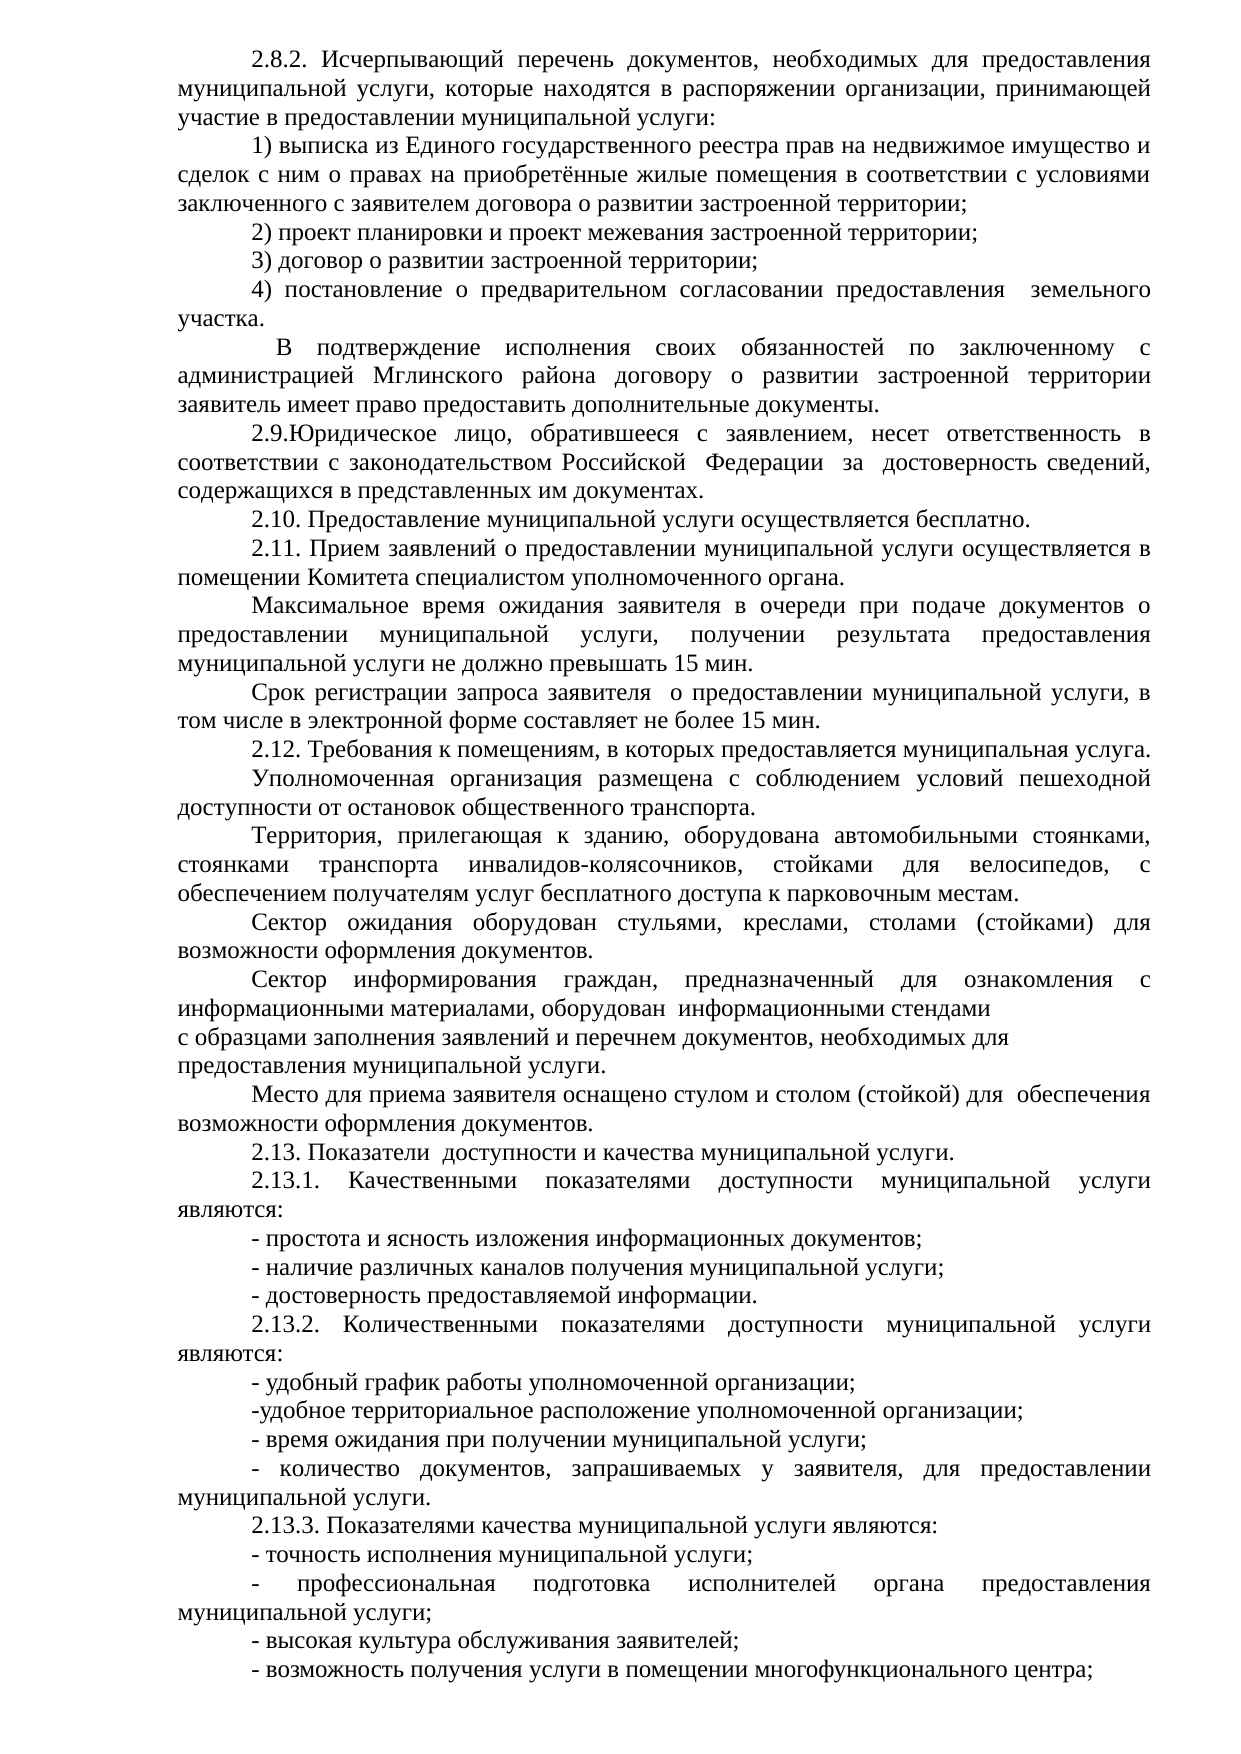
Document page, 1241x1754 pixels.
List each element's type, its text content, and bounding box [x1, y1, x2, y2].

text - наличие различных каналов получения муниципальной услуги; [177, 1252, 1152, 1281]
text 2.13.1. Качественными показателями доступности муниципальной услуги являются: [177, 1166, 1152, 1223]
text Максимальное время ожидания заявителя в очереди при подаче документов о предоставлении муниципальной услуги, получении результата предоставления муниципальной услуги не должно превышать 15 мин. [177, 591, 1152, 677]
text - достоверность предоставляемой информации. [177, 1281, 1152, 1309]
text 3) договор о развитии застроенной территории; [177, 246, 1152, 274]
text Территория, прилегающая к зданию, оборудована автомобильными стоянками, стоянками транспорта инвалидов-колясочников, стойками для велосипедов, с обеспечением получателям услуг бесплатного доступа к парковочным местам. [177, 821, 1152, 907]
text 1) выписка из Единого государственного реестра прав на недвижимое имущество и сделок с ним о правах на приобретённые жилые помещения в соответствии с условиями заключенного с заявителем договора о развитии застроенной территории; [177, 131, 1152, 217]
text 2) проект планировки и проект межевания застроенной территории; [177, 217, 1152, 246]
text 2.13. Показатели доступности и качества муниципальной услуги. [177, 1137, 1152, 1166]
text 2.13.2. Количественными показателями доступности муниципальной услуги являются: [177, 1309, 1152, 1367]
text - точность исполнения муниципальной услуги; [177, 1539, 1152, 1568]
text - высокая культура обслуживания заявителей; [177, 1626, 1152, 1654]
text 2.10. Предоставление муниципальной услуги осуществляется бесплатно. [177, 504, 1152, 533]
text 2.8.2. Исчерпывающий перечень документов, необходимых для предоставления муниципальной услуги, которые находятся в распоряжении организации, принимающей участие в предоставлении муниципальной услуги: [177, 44, 1152, 131]
text -удобное территориальное расположение уполномоченной организации; [177, 1396, 1152, 1424]
text Место для приема заявителя оснащено стулом и столом (стойкой) для обеспечения возможности оформления документов. [177, 1079, 1152, 1137]
text 2.13.3. Показателями качества муниципальной услуги являются: [177, 1511, 1152, 1539]
text 4) постановление о предварительном согласовании предоставления земельного участка. [177, 274, 1152, 332]
text - время ожидания при получении муниципальной услуги; [177, 1424, 1152, 1453]
text 2.11. Прием заявлений о предоставлении муниципальной услуги осуществляется в помещении Комитета специалистом уполномоченного органа. [177, 533, 1152, 591]
text Сектор информирования граждан, предназначенный для ознакомления с информационными материалами, оборудован информационными стендами [177, 964, 1152, 1022]
text - возможность получения услуги в помещении многофункционального центра; [177, 1654, 1152, 1683]
text Сектор ожидания оборудован стульями, креслами, столами (стойками) для возможности оформления документов. [177, 907, 1152, 964]
text 2.9.Юридическое лицо, обратившееся с заявлением, несет ответственность в соответствии с законодательством Российской Федерации за достоверность сведений, содержащихся в представленных им документах. [177, 418, 1152, 504]
text Уполномоченная организация размещена с соблюдением условий пешеходной доступности от остановок общественного транспорта. [177, 763, 1152, 821]
text - профессиональная подготовка исполнителей органа предоставления муниципальной услуги; [177, 1568, 1152, 1626]
text В подтверждение исполнения своих обязанностей по заключенному с администрацией Мглинского района договору о развитии застроенной территории заявитель имеет право предоставить дополнительные документы. [177, 332, 1152, 418]
text с образцами заполнения заявлений и перечнем документов, необходимых для [177, 1022, 1152, 1051]
text - количество документов, запрашиваемых у заявителя, для предоставлении муниципальной услуги. [177, 1453, 1152, 1511]
text 2.12. Требования к помещениям, в которых предоставляется муниципальная услуга. [177, 734, 1152, 763]
text Срок регистрации запроса заявителя о предоставлении муниципальной услуги, в том числе в электронной форме составляет не более 15 мин. [177, 677, 1152, 734]
text предоставления муниципальной услуги. [177, 1051, 1152, 1079]
text - удобный график работы уполномоченной организации; [177, 1367, 1152, 1396]
text - простота и ясность изложения информационных документов; [177, 1223, 1152, 1252]
